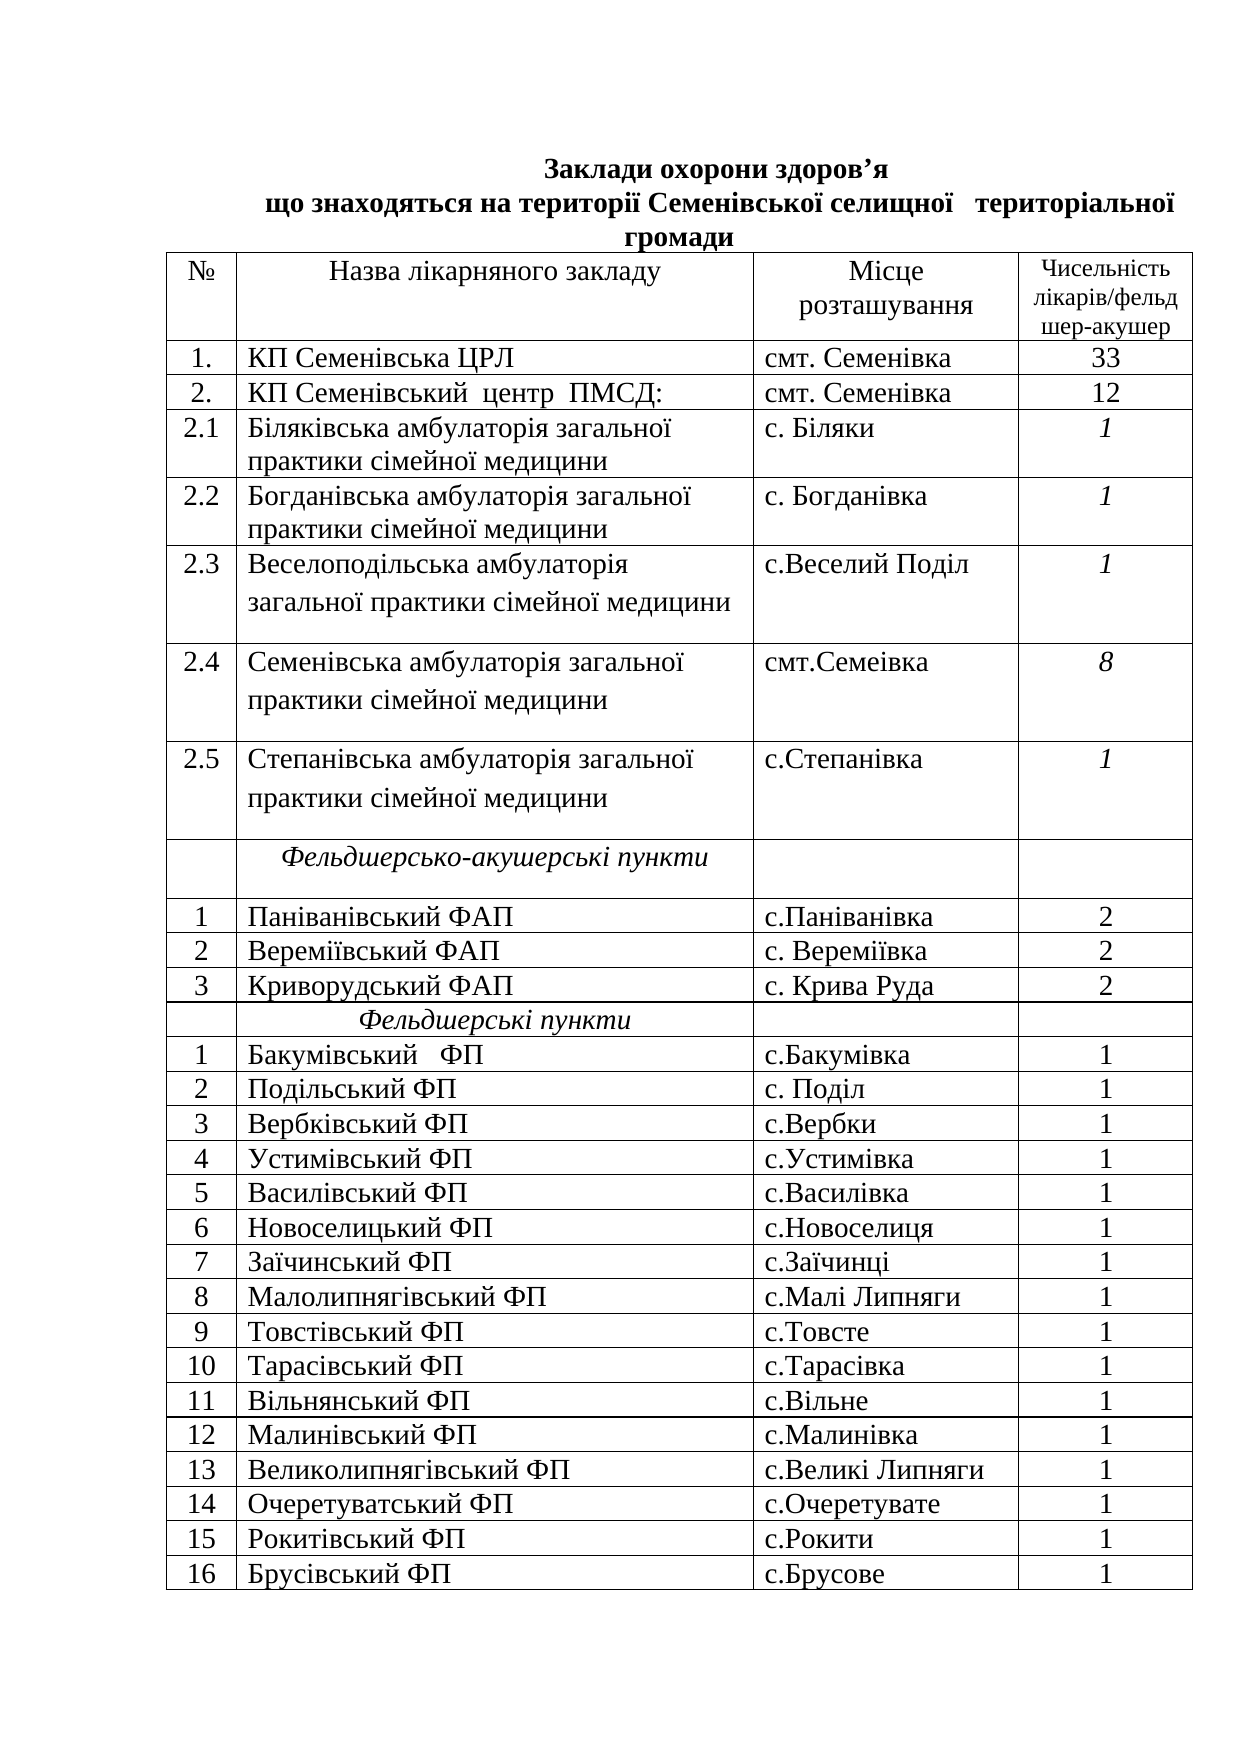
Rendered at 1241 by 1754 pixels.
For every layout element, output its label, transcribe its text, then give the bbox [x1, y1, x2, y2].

table_cell Товстівський ФП [237, 1314, 753, 1347]
table_cell 12 [167, 1418, 236, 1451]
table_cell 1 [167, 899, 236, 932]
table_cell 2 [167, 933, 236, 967]
table_cell [1019, 1003, 1192, 1036]
table_cell 2.5 [167, 742, 236, 838]
table_cell 6 [167, 1210, 236, 1243]
table_cell Тарасівський ФП [237, 1348, 753, 1382]
table_cell 1 [1019, 742, 1192, 838]
table_cell [167, 840, 236, 898]
table_cell с.Новоселиця [754, 1210, 1018, 1243]
table_cell 8 [167, 1279, 236, 1313]
table_cell 10 [167, 1348, 236, 1382]
table_cell 13 [167, 1452, 236, 1486]
table_cell с.Малинівка [754, 1418, 1018, 1451]
table_cell Малолипнягівський ФП [237, 1279, 753, 1313]
table_cell 1 [1019, 1072, 1192, 1105]
table_cell 1 [1019, 1383, 1192, 1416]
table_cell с.Степанівка [754, 742, 1018, 838]
table_cell Фельдшерські пункти [237, 1003, 753, 1036]
table_cell 3 [167, 1106, 236, 1140]
table_cell с. Поділ [754, 1072, 1018, 1105]
table_cell 11 [167, 1383, 236, 1416]
table_cell 1 [1019, 546, 1192, 643]
table_cell с.Тарасівка [754, 1348, 1018, 1382]
table_cell Фельдшерсько-акушерські пункти [237, 840, 753, 898]
table_cell 1 [1019, 1210, 1192, 1243]
table_cell с. Вереміївка [754, 933, 1018, 967]
table_cell 15 [167, 1521, 236, 1555]
table_cell Василівський ФП [237, 1175, 753, 1209]
text що знаходяться на території Семенівської селищної територіальної громади [177, 185, 1181, 252]
table_cell Вільнянський ФП [237, 1383, 753, 1416]
table_cell с.Веселий Поділ [754, 546, 1018, 643]
table_header Чисельність лікарів/фельд шер-акушер [1019, 253, 1192, 339]
table_cell КП Семенівський центр ПМСД: [237, 375, 753, 409]
table_cell смт.Семеівка [754, 644, 1018, 741]
table_cell Богданівська амбулаторія загальної практики сімейної медицини [237, 478, 753, 545]
table_cell Рокитівський ФП [237, 1521, 753, 1555]
table_cell 3 [167, 968, 236, 1001]
table_cell 4 [167, 1141, 236, 1174]
table_cell с.Вільне [754, 1383, 1018, 1416]
table_cell с.Товсте [754, 1314, 1018, 1347]
table_cell 1 [1019, 1521, 1192, 1555]
table_cell Степанівська амбулаторія загальної практики сімейної медицини [237, 742, 753, 838]
table_cell Устимівський ФП [237, 1141, 753, 1174]
table_cell 1 [1019, 1279, 1192, 1313]
table_cell с.Брусове [754, 1556, 1018, 1589]
table_cell 1 [1019, 410, 1192, 477]
table_cell 1 [167, 1037, 236, 1071]
table_cell 1 [1019, 1314, 1192, 1347]
table_cell 16 [167, 1556, 236, 1589]
table_cell 8 [1019, 644, 1192, 741]
table_cell с.Устимівка [754, 1141, 1018, 1174]
table_cell 1 [1019, 1245, 1192, 1278]
table_cell Подільський ФП [237, 1072, 753, 1105]
table_cell [167, 1003, 236, 1036]
table_cell Криворудський ФАП [237, 968, 753, 1001]
table_cell 33 [1019, 341, 1192, 374]
table_cell 9 [167, 1314, 236, 1347]
table_cell с. Біляки [754, 410, 1018, 477]
table_header Назва лікарняного закладу [237, 253, 753, 339]
table_cell с.Вербки [754, 1106, 1018, 1140]
table_cell с.Бакумівка [754, 1037, 1018, 1071]
table_cell с.Василівка [754, 1175, 1018, 1209]
table_cell 12 [1019, 375, 1192, 409]
table_cell 1 [1019, 1452, 1192, 1486]
table_cell Вербківський ФП [237, 1106, 753, 1140]
table_header № [167, 253, 236, 339]
table_cell с.Заїчинці [754, 1245, 1018, 1278]
table_cell 1 [1019, 1037, 1192, 1071]
table_cell Паніванівський ФАП [237, 899, 753, 932]
table_cell 5 [167, 1175, 236, 1209]
table_cell 1 [1019, 1106, 1192, 1140]
table_header Місце розташування [754, 253, 1018, 339]
table_cell [754, 840, 1018, 898]
table_cell КП Семенівська ЦРЛ [237, 341, 753, 374]
table_cell Біляківська амбулаторія загальної практики сімейної медицини [237, 410, 753, 477]
table_cell 1 [1019, 1141, 1192, 1174]
table_cell [754, 1003, 1018, 1036]
table_cell с.Очеретувате [754, 1487, 1018, 1520]
table_cell 1 [1019, 478, 1192, 545]
table_cell 2.1 [167, 410, 236, 477]
table_cell 2.2 [167, 478, 236, 545]
table_cell Брусівський ФП [237, 1556, 753, 1589]
table_cell Веселоподільська амбулаторія загальної практики сімейної медицини [237, 546, 753, 643]
table_cell 2.4 [167, 644, 236, 741]
table_cell 2 [1019, 899, 1192, 932]
table_cell 1. [167, 341, 236, 374]
table_cell 2 [167, 1072, 236, 1105]
table_cell с.Рокити [754, 1521, 1018, 1555]
table_cell с. Богданівка [754, 478, 1018, 545]
table_cell 7 [167, 1245, 236, 1278]
table_cell 1 [1019, 1175, 1192, 1209]
table_cell смт. Семенівка [754, 341, 1018, 374]
table_cell Малинівський ФП [237, 1418, 753, 1451]
table_cell с. Крива Руда [754, 968, 1018, 1001]
table_cell с.Малі Липняги [754, 1279, 1018, 1313]
text Заклади охорони здоров’я [177, 152, 1181, 185]
table_cell Семенівська амбулаторія загальної практики сімейної медицини [237, 644, 753, 741]
table_cell Вереміївський ФАП [237, 933, 753, 967]
table_cell 2.3 [167, 546, 236, 643]
table_cell 1 [1019, 1487, 1192, 1520]
table_cell [1019, 840, 1192, 898]
table_cell смт. Семенівка [754, 375, 1018, 409]
table_cell с.Паніванівка [754, 899, 1018, 932]
table_cell 1 [1019, 1418, 1192, 1451]
table_cell 14 [167, 1487, 236, 1520]
table_cell 1 [1019, 1556, 1192, 1589]
table_cell 1 [1019, 1348, 1192, 1382]
table_cell с.Великі Липняги [754, 1452, 1018, 1486]
table_cell Новоселицький ФП [237, 1210, 753, 1243]
table_cell Бакумівський ФП [237, 1037, 753, 1071]
table_cell Очеретуватський ФП [237, 1487, 753, 1520]
table_cell Заїчинський ФП [237, 1245, 753, 1278]
table_cell 2 [1019, 933, 1192, 967]
table_cell 2 [1019, 968, 1192, 1001]
table_cell Великолипнягівський ФП [237, 1452, 753, 1486]
table_cell 2. [167, 375, 236, 409]
